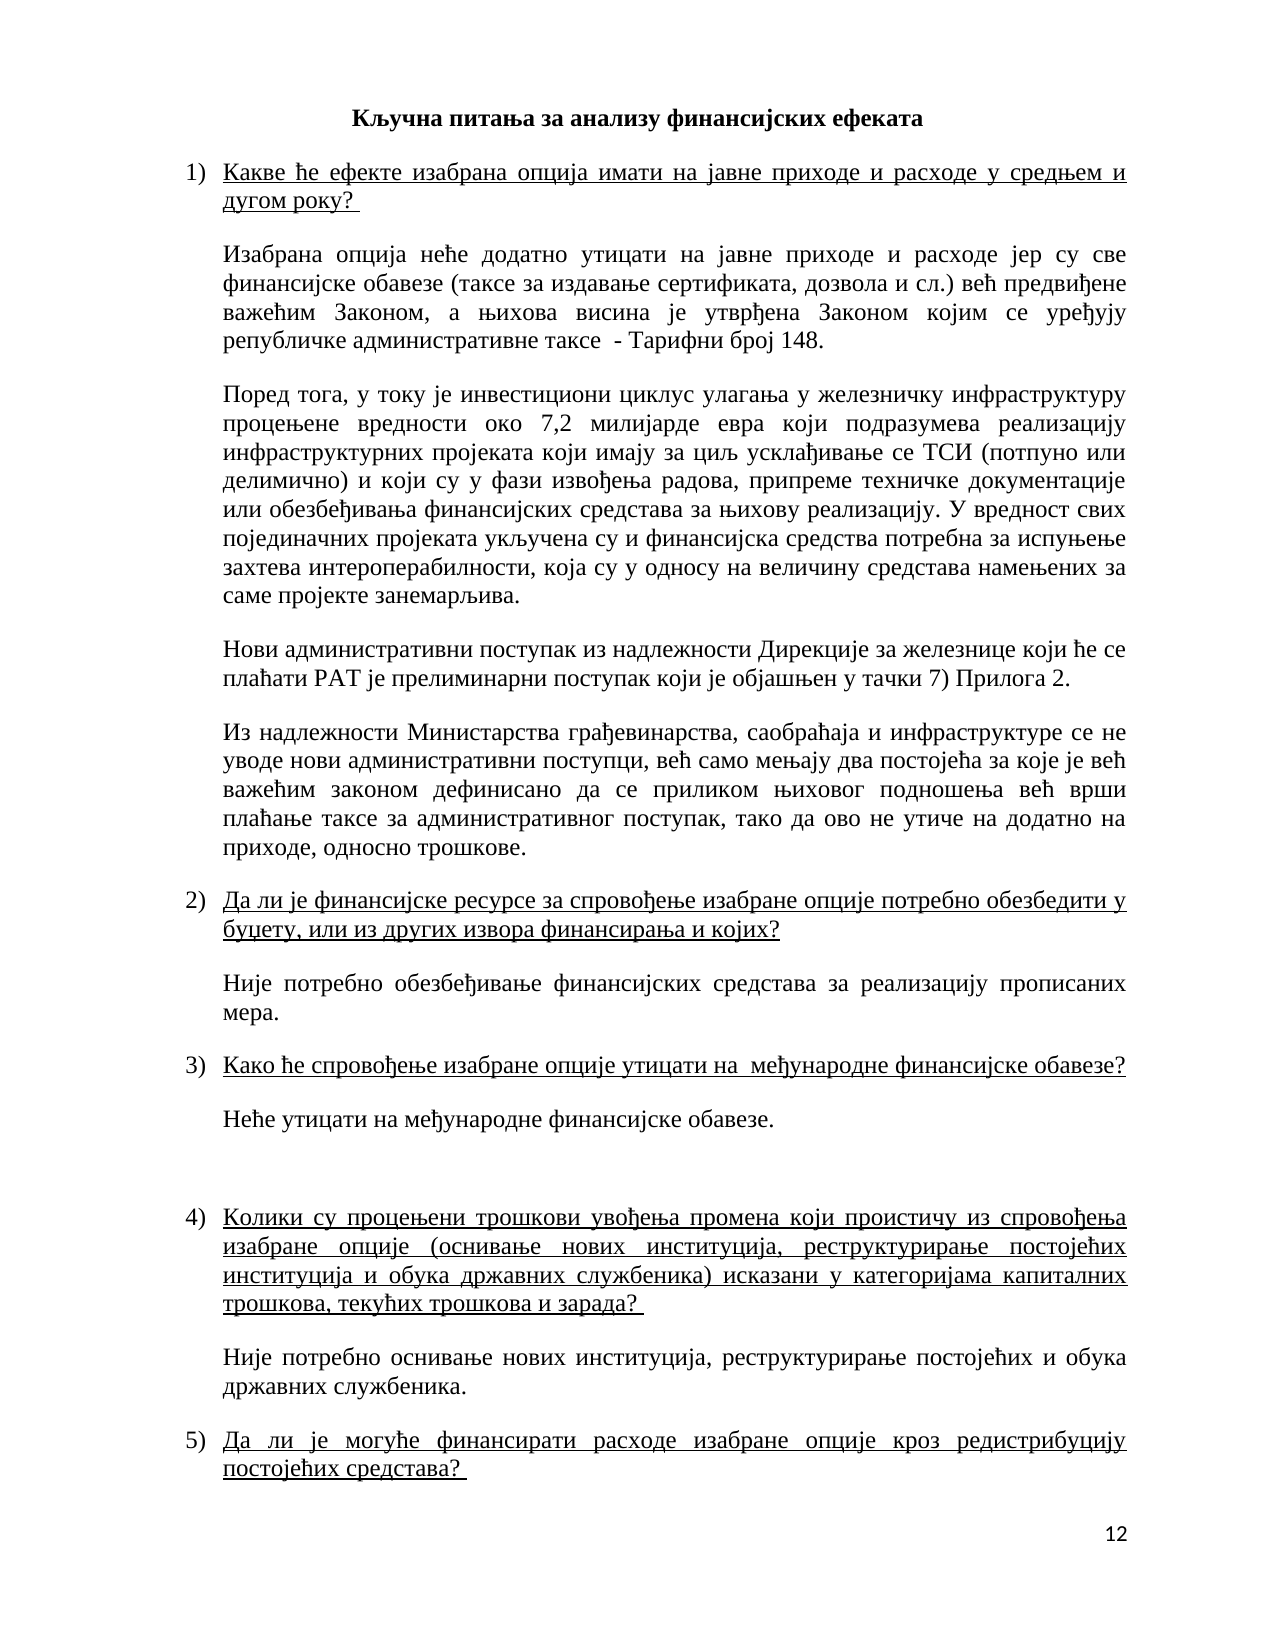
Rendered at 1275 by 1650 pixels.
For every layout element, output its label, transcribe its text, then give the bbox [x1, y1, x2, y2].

text Изабрана опција неће додатно утицати на јавне приходе и расходе јер су све финансијске обавезе (таксе за издавање сертификата, дозвола и сл.) већ предвиђене важећим Законом, а њихова висина је утврђена Законом којим се уређују републичке административне таксе - Тарифни број 148. [223, 239, 1127, 354]
list Да ли је могуће финансирати расходе изабране опције кроз редистрибуцију постојећих средстава? [185, 1425, 1127, 1482]
text Није потребно оснивање нових институција, реструктурирање постојећих и обука државних службеника. [223, 1342, 1127, 1400]
list Колики су процењени трошкови увођења промена који проистичу из спровођења изабране опције (оснивање нових институција, реструктурирање постојећих институција и обука државних службеника) исказани у категоријама капиталних трошкова, текућих трошкова и зарада? [185, 1202, 1127, 1317]
text Кључна питања за анализу финансијских ефеката [148, 103, 1127, 132]
text Нови административни поступак из надлежности Дирекције за железнице који ће се плаћати РАТ је прелиминарни поступак који је објашњен у тачки 7) Прилога 2. [223, 634, 1127, 692]
text Неће утицати на међународне финансијске обавезе. [223, 1104, 1127, 1133]
text Из надлежности Министарства грађевинарства, саобраћаја и инфраструктуре се не уводе нови административни поступци, већ само мењају два постојећа за које је већ важећим законом дефинисано да се приликом њиховог подношења већ врши плаћање таксе за административног поступак, тако да ово не утиче на додатно на приходе, односно трошкове. [223, 717, 1127, 861]
text Поред тога, у току је инвестициони циклус улагања у железничку инфраструктуру процењене вредности око 7,2 милијарде евра који подразумева реализацију инфраструктурних пројеката који имају за циљ усклађивање се ТСИ (потпуно или делимично) и који су у фази извођења радова, припреме техничке документације или обезбеђивања финансијских средстава за њихову реализацију. У вредност свих појединачних пројеката укључена су и финансијска средства потребна за испуњење захтева интероперабилности, која су у односу на величину средстава намењених за саме пројекте занемарљива. [223, 379, 1127, 609]
list Какве ће ефекте изабранa опцијa имати на јавне приходе и расходе у средњем и дугом року? [185, 157, 1127, 214]
list Да ли је финансијске ресурсе за спровођење изабране опције потребно обезбедити у буџету, или из других извора финансирања и којих? [185, 886, 1127, 943]
list Како ће спровођење изабране опције утицати на међународне финансијске обавезе? [185, 1051, 1127, 1079]
text Није потребно обезбеђивање финансијских средстава за реализацију прописаних мера. [223, 968, 1127, 1026]
